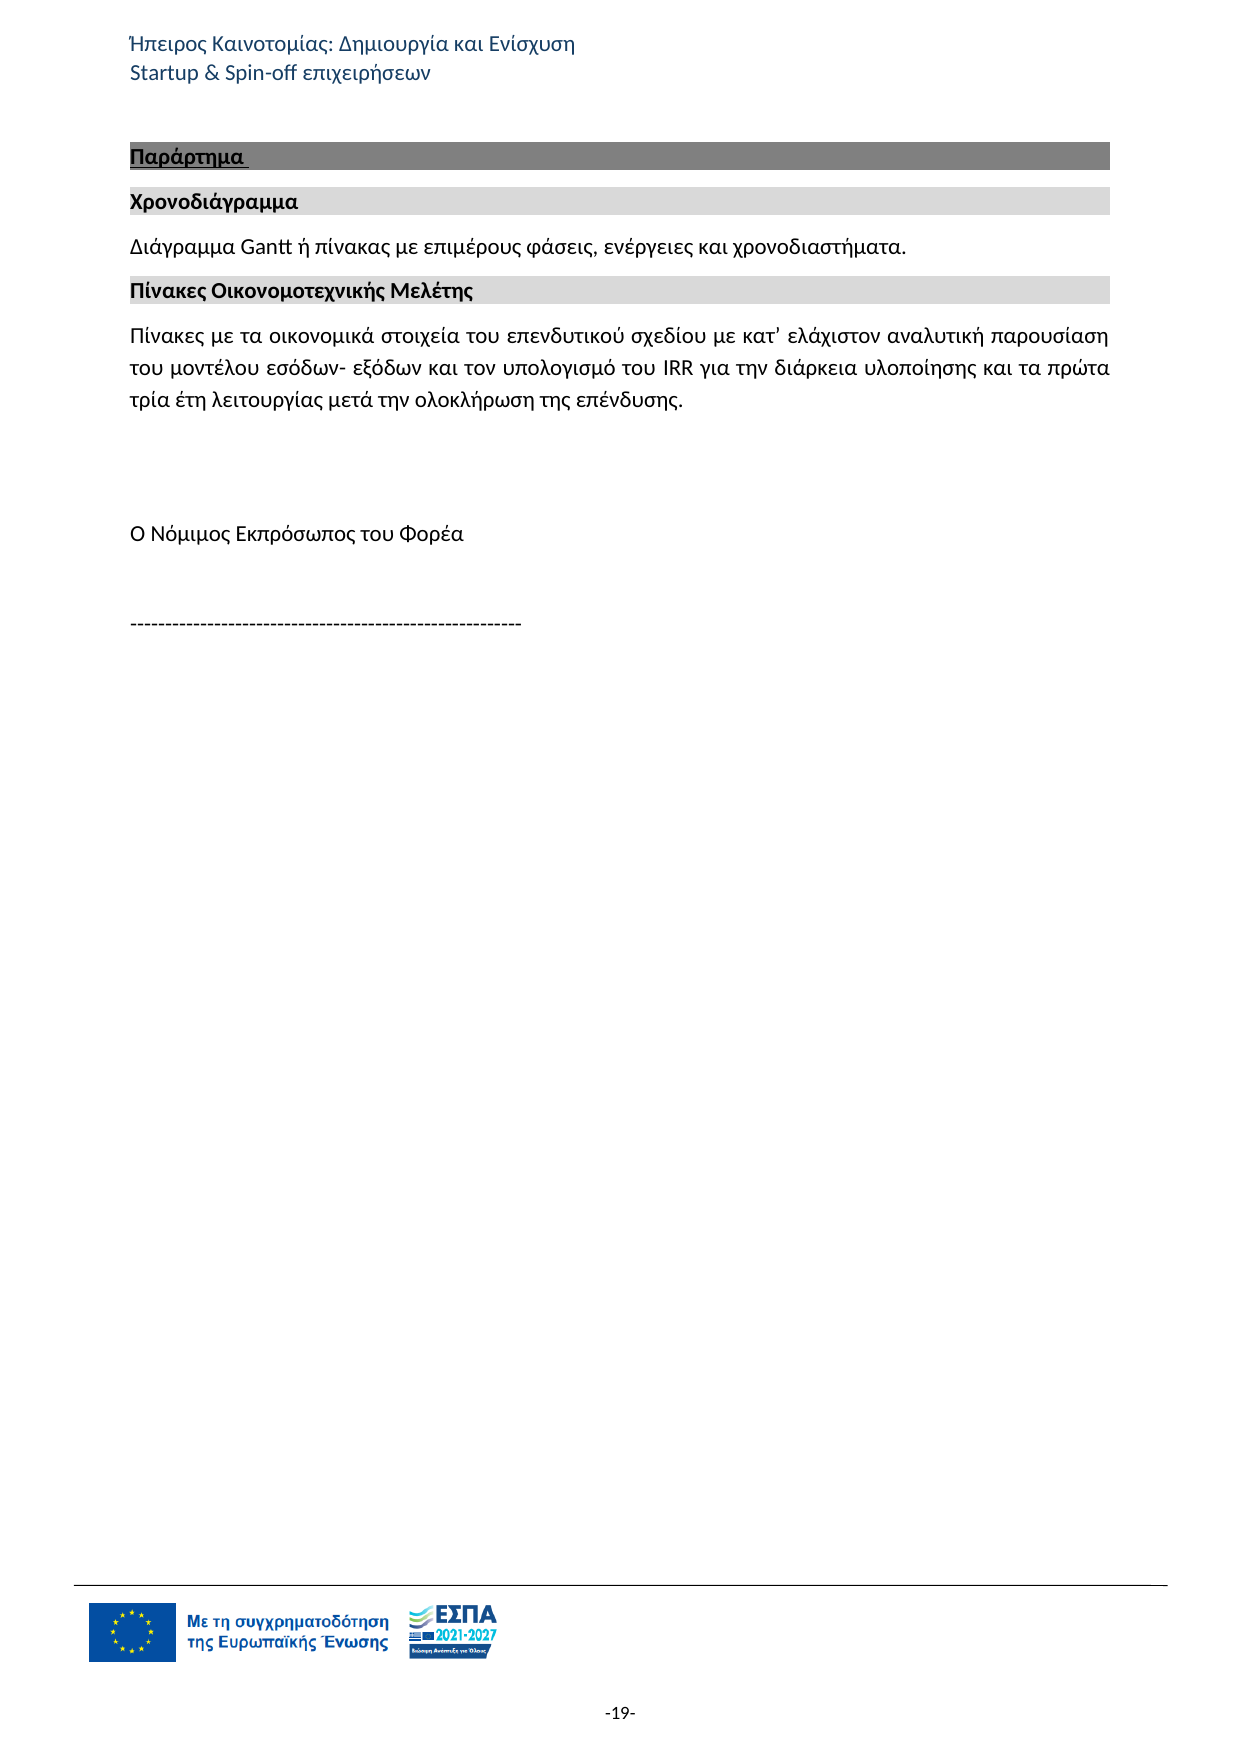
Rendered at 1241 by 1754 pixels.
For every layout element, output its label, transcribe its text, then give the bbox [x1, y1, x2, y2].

text Πίνακες Οικονομοτεχνικής Μελέτης [130, 276, 1110, 304]
text Χρονοδιάγραμμα [130, 187, 1110, 215]
text Διάγραμμα Gantt ή πίνακας με επιμέρους φάσεις, ενέργειες και χρονοδιαστήματα. [130, 232, 1110, 260]
text O Νόμιμος Εκπρόσωπος του Φορέα [130, 519, 1110, 548]
text -------------------------------------------------------- [130, 609, 1110, 637]
text Πίνακες με τα οικονομικά στοιχεία του επενδυτικού σχεδίου με κατ’ ελάχιστον αναλυτική παρουσίαση του μοντέλου εσόδων- εξόδων και τον υπολογισμό του IRR για την διάρκεια υλοποίησης και τα πρώτα τρία έτη λειτουργίας μετά την ολοκλήρωση της επένδυσης. [130, 321, 1110, 413]
text Παράρτημα [130, 142, 1110, 170]
picture [85, 1598, 506, 1669]
